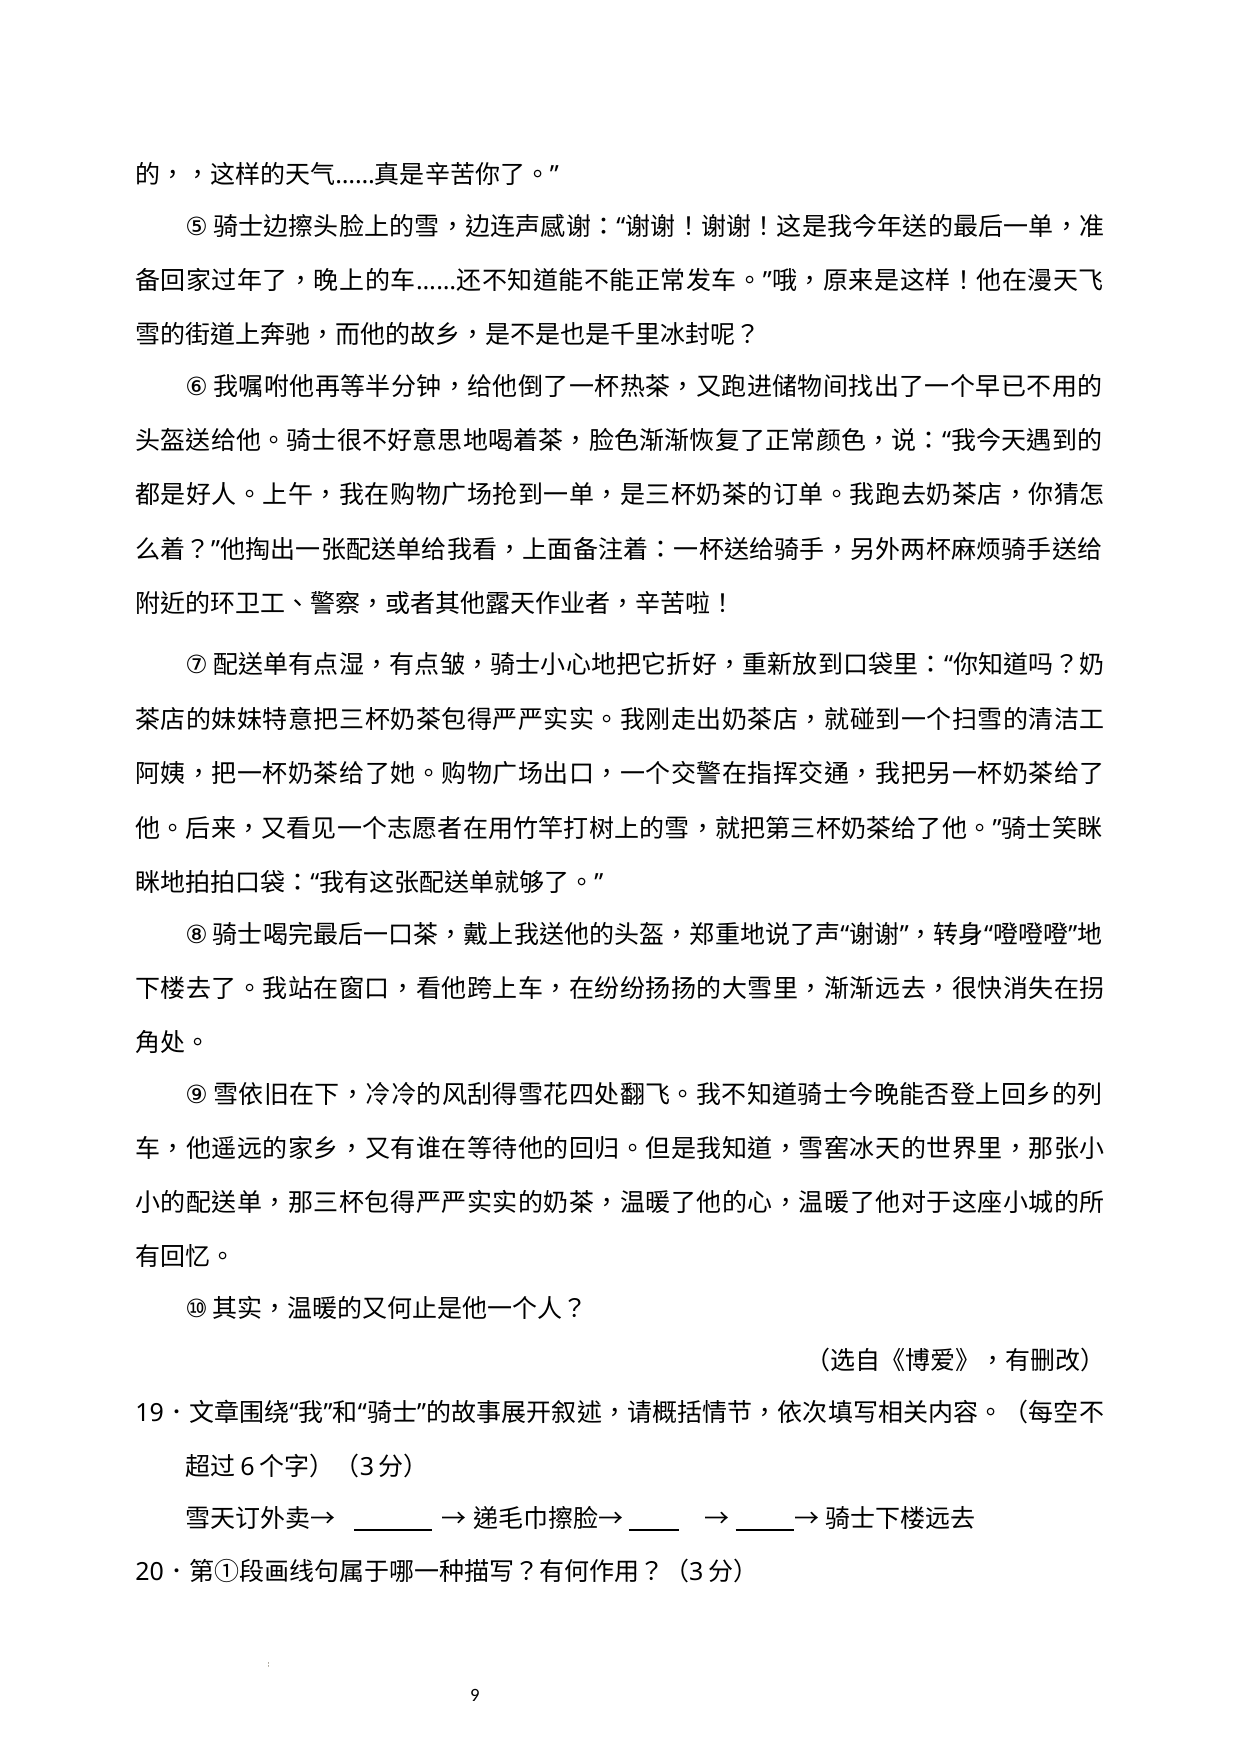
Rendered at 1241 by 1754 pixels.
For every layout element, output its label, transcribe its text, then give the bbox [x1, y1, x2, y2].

text 20．第①段画线句属于哪一种描写？有何作用？（3分） [135, 1549, 1105, 1591]
text ⑨雪依旧在下，冷冷的风刮得雪花四处翻飞。我不知道骑士今晚能否登上回乡的列车，他遥远的家乡，又有谁在等待他的回归。但是我知道，雪窖冰天的世界里，那张小小的配送单，那三杯包得严严实实的奶茶，温暖了他的心，温暖了他对于这座小城的所有回忆。 [135, 1073, 1105, 1277]
text 雪天订外卖→ → 递毛巾擦脸→ → → 骑士下楼远去 [135, 1497, 1105, 1539]
text 19．文章围绕“我”和“骑士”的故事展开叙述，请概括情节，依次填写相关内容。（每空不超过6个字）（3分） [135, 1391, 1105, 1487]
text ⑤骑士边擦头脸上的雪，边连声感谢：“谢谢！谢谢！这是我今年送的最后一单，准备回家过年了，晚上的车……还不知道能不能正常发车。”哦，原来是这样！他在漫天飞雪的街道上奔驰，而他的故乡，是不是也是千里冰封呢？ [135, 205, 1105, 355]
text ⑥我嘱咐他再等半分钟，给他倒了一杯热茶，又跑进储物间找出了一个早已不用的头盔送给他。骑士很不好意思地喝着茶，脸色渐渐恢复了正常颜色，说：“我今天遇到的都是好人。上午，我在购物广场抢到一单，是三杯奶茶的订单。我跑去奶茶店，你猜怎么着？”他掏出一张配送单给我看，上面备注着：一杯送给骑手，另外两杯麻烦骑手送给附近的环卫工、警察，或者其他露天作业者，辛苦啦！ [135, 365, 1105, 623]
text ⑧骑士喝完最后一口茶，戴上我送他的头盔，郑重地说了声“谢谢”，转身“噔噔噔”地下楼去了。我站在窗口，看他跨上车，在纷纷扬扬的大雪里，渐渐远去，很快消失在拐角处。 [135, 913, 1105, 1063]
text ⑩其实，温暖的又何止是他一个人？ [135, 1287, 1105, 1329]
text （选自《博爱》，有删改） [135, 1339, 1105, 1381]
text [135, 153, 1105, 195]
text ⑦配送单有点湿，有点皱，骑士小心地把它折好，重新放到口袋里：“你知道吗？奶茶店的妹妹特意把三杯奶茶包得严严实实。我刚走出奶茶店，就碰到一个扫雪的清洁工阿姨，把一杯奶茶给了她。购物广场出口，一个交警在指挥交通，我把另一杯奶茶给了他。后来，又看见一个志愿者在用竹竿打树上的雪，就把第三杯奶茶给了他。”骑士笑眯眯地拍拍口袋：“我有这张配送单就够了。” [135, 634, 1105, 902]
